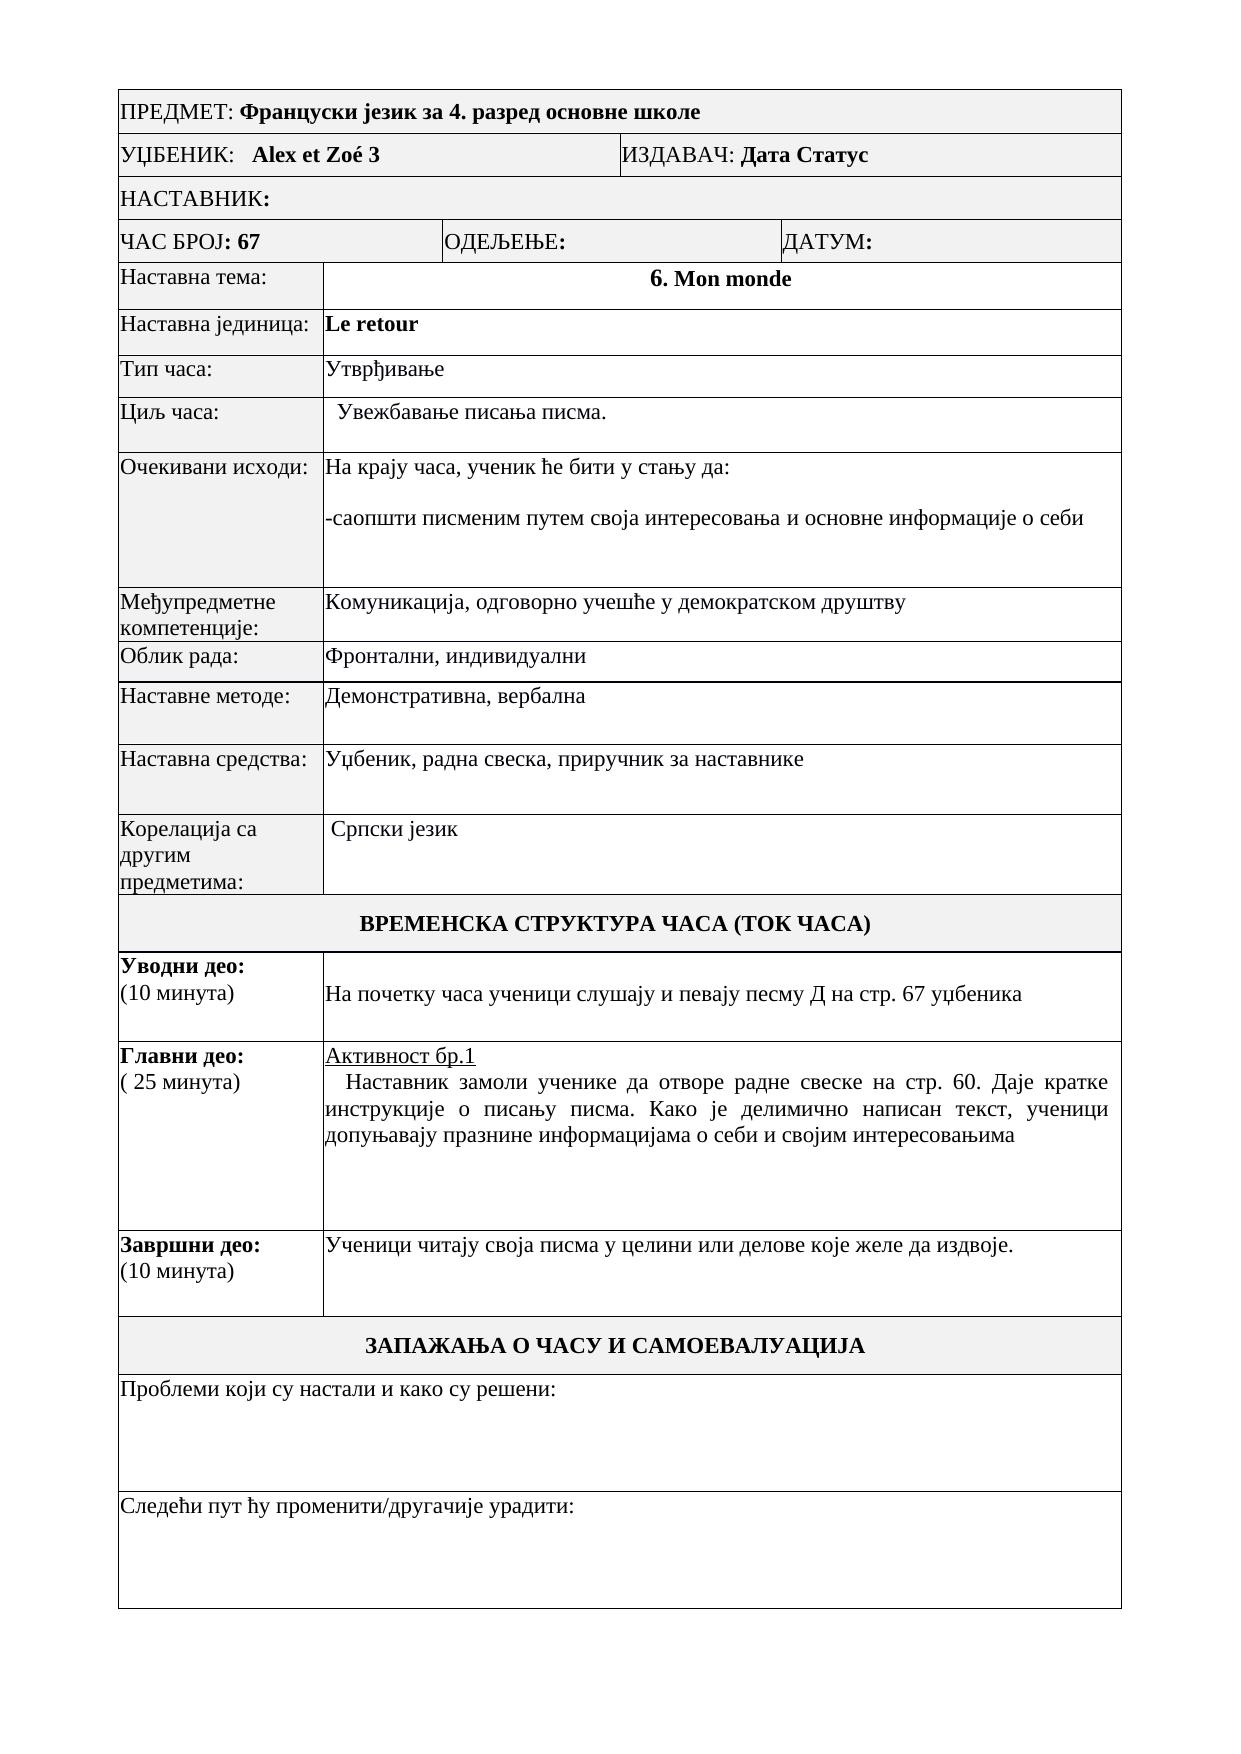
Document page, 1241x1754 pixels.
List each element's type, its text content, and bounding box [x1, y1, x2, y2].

table_cell Српски језик [324, 815, 1121, 894]
table_cell Уводни део: (10 минута) [119, 953, 323, 1041]
table_cell ЧАС БРОЈ: 67 [119, 220, 442, 262]
table_cell Демонстративна, вербална [324, 683, 1121, 743]
table_cell ЗАПАЖАЊА О ЧАСУ И САМОЕВАЛУАЦИЈА [119, 1317, 1121, 1374]
table_cell ДАТУМ: [782, 220, 1121, 262]
table_cell ИЗДАВАЧ: Дата Статус [621, 134, 1121, 176]
table_cell Активност бр.1 Наставник замоли ученике да отворе радне свеске на стр. 60. Даје кратке инструкције о писању писма. Како је делимично написан текст, ученици допуњавају празнине информацијама о себи и својим интересовањима [324, 1042, 1121, 1230]
table_cell На почетку часа ученици слушају и певају песму Д на стр. 67 уџбеника [324, 953, 1121, 1041]
table_cell 6. Mon monde [324, 263, 1121, 309]
table_cell Корелација са другим предметима: [119, 815, 323, 894]
table_cell Облик рада: [119, 642, 323, 681]
table_cell Међупредметне компетенције: [119, 588, 323, 641]
table_cell НАСТАВНИК: [119, 177, 1121, 219]
table_cell ВРЕМЕНСКА СТРУКТУРА ЧАСА (ТОК ЧАСА) [119, 895, 1121, 951]
table_cell Ученици читају своја писма у целини или делове које желе да издвоје. [324, 1231, 1121, 1316]
table_cell Очекивани исходи: [119, 453, 323, 587]
table_cell Утврђивање [324, 356, 1121, 397]
table_cell Наставна тема: [119, 263, 323, 309]
table_cell Следећи пут ћу променити/другачије урадити: [119, 1492, 1121, 1608]
table_cell Тип часа: [119, 356, 323, 397]
table_cell Le retour [324, 310, 1121, 354]
table_cell На крају часа, ученик ће бити у стању да: -саопшти писменим путем своја интересовања и основне информације о себи [324, 453, 1121, 587]
table_cell Уџбеник, радна свеска, приручник за наставнике [324, 745, 1121, 814]
table_header ПРЕДМЕТ: Француски језик за 4. разред основне школе [119, 90, 1121, 132]
table_cell Фронтални, индивидуални [324, 642, 1121, 681]
table_cell Увежбавање писања писма. [324, 398, 1121, 452]
table_cell Завршни део: (10 минута) [119, 1231, 323, 1316]
table_cell Циљ часа: [119, 398, 323, 452]
table_cell Наставна средства: [119, 745, 323, 814]
table_cell Проблеми који су настали и како су решени: [119, 1375, 1121, 1491]
table_cell УЏБЕНИК: Alex et Zoé 3 [119, 134, 620, 176]
table_cell Наставна јединица: [119, 310, 323, 354]
table_cell Комуникација, одговорно учешће у демократском друштву [324, 588, 1121, 641]
table_cell Главни део: ( 25 минута) [119, 1042, 323, 1230]
table_cell ОДЕЉЕЊЕ: [443, 220, 781, 262]
table_cell Наставне методе: [119, 683, 323, 743]
